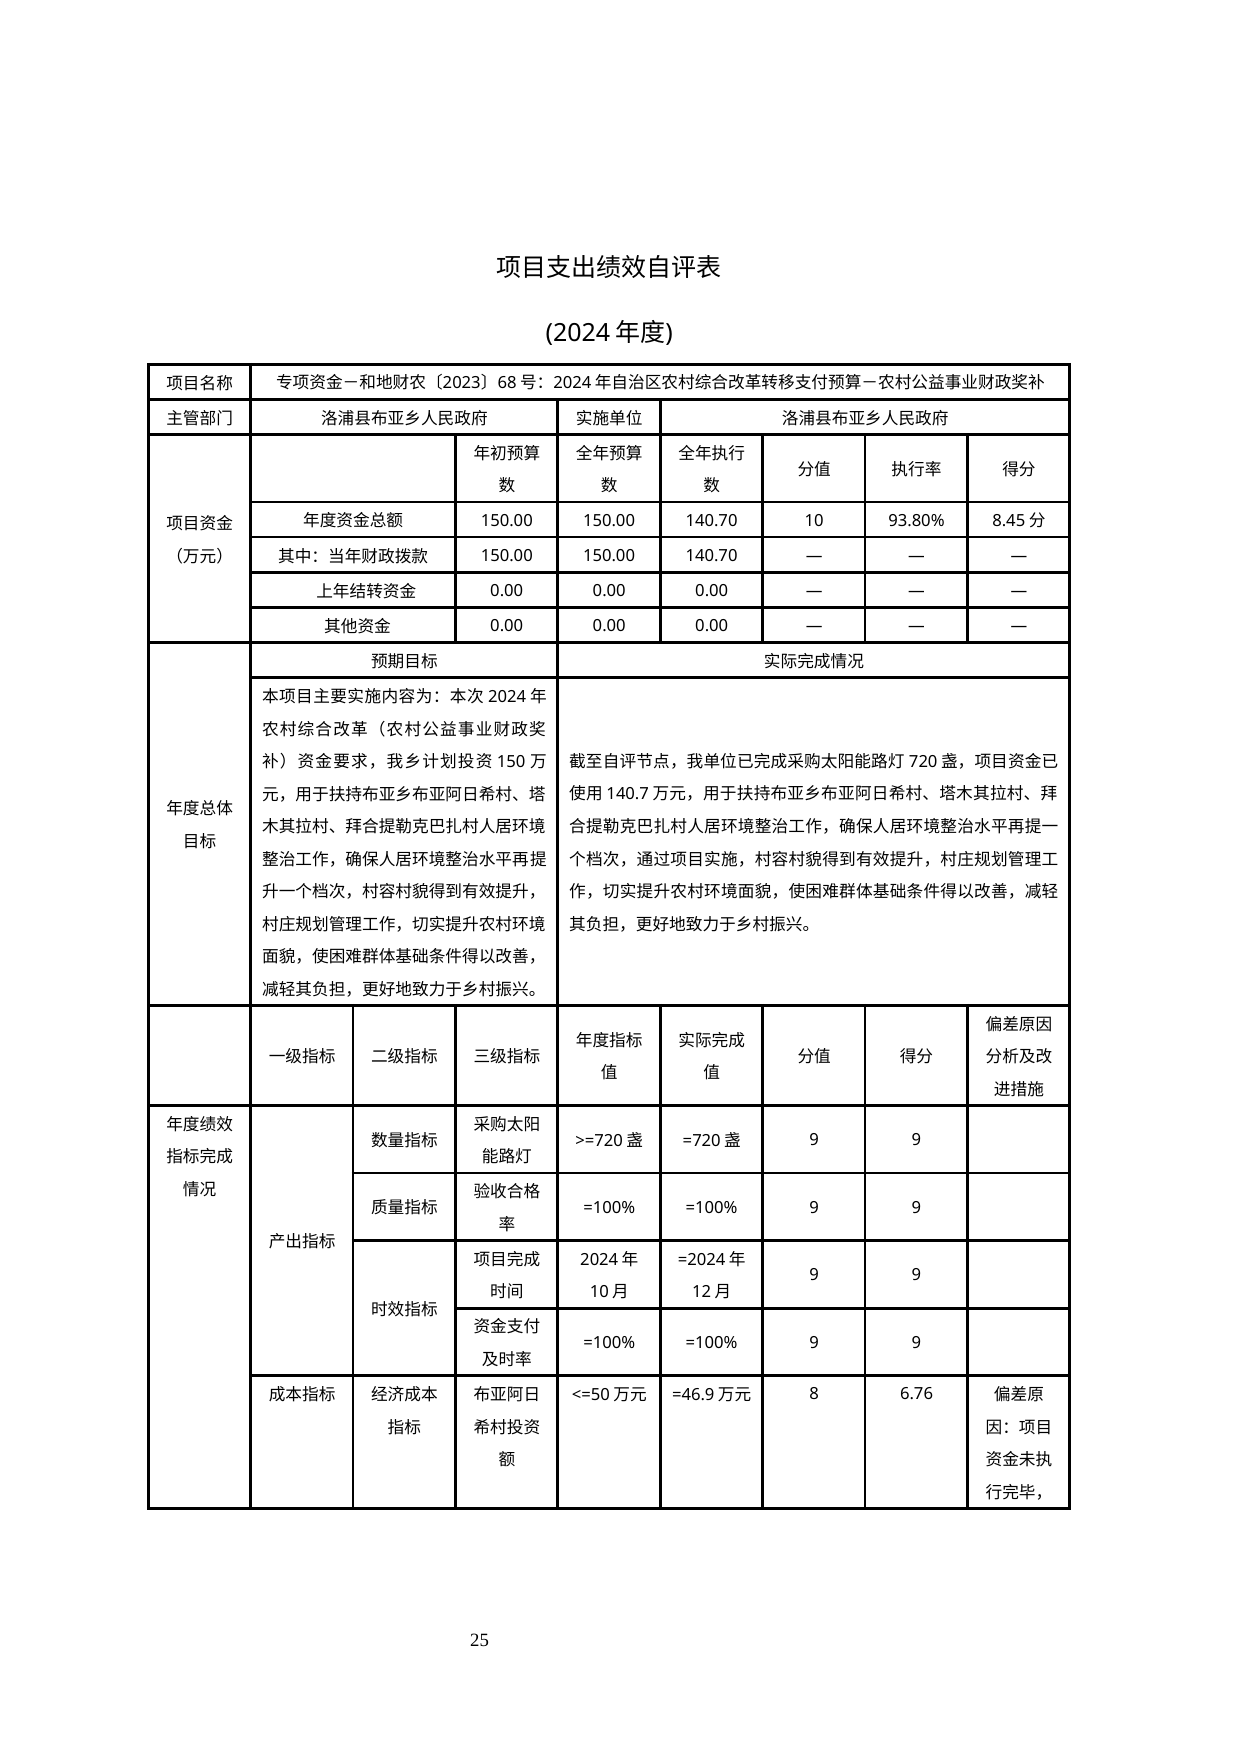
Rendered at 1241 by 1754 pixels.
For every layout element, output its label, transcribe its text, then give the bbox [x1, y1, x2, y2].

table_cell [969, 1310, 1068, 1374]
table_cell 9 [866, 1174, 966, 1239]
table_cell 150.00 [559, 503, 659, 536]
table_cell 截至自评节点，我单位已完成采购太阳能路灯720盏，项目资金已使用140.7万元，用于扶持布亚乡布亚阿日希村、塔木其拉村、拜合提勒克巴扎村人居环境整治工作，确保人居环境整治水平再提一个档次，通过项目实施，村容村貌得到有效提升，村庄规划管理工作，切实提升农村环境面貌，使困难群体基础条件得以改善，减轻其负担，更好地致力于乡村振兴。 [559, 679, 1068, 1004]
table_cell 全年执行数 [662, 436, 761, 501]
table_cell 年初预算数 [457, 436, 556, 501]
table_cell — [764, 609, 864, 641]
table_cell =100% [559, 1310, 659, 1374]
table_cell 9 [764, 1310, 864, 1374]
table_cell — [866, 609, 966, 641]
table_cell =720盏 [662, 1107, 761, 1172]
table_cell 6.76 [866, 1377, 966, 1507]
table_cell 洛浦县布亚乡人民政府 [662, 401, 1068, 433]
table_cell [969, 1377, 1068, 1507]
table_cell 0.00 [662, 609, 761, 641]
table_cell 150.00 [457, 503, 556, 536]
table_cell 主管部门 [150, 401, 249, 433]
table_cell 布亚阿日希村投资额 [457, 1377, 556, 1507]
table_cell — [866, 538, 966, 571]
table_header 项目支出绩效自评表 [148, 233, 1070, 298]
table_cell 一级指标 [252, 1007, 352, 1104]
table_cell =100% [662, 1310, 761, 1374]
table_cell 2024年10月 [559, 1242, 659, 1307]
table_cell 9 [764, 1174, 864, 1239]
table_cell >=720盏 [559, 1107, 659, 1172]
table_cell 年度资金总额 [252, 503, 454, 536]
table_cell [969, 1107, 1068, 1172]
table_cell =100% [559, 1174, 659, 1239]
table_cell 9 [764, 1242, 864, 1307]
table_cell 质量指标 [354, 1174, 454, 1239]
table_cell 年度绩效指标完成情况 [150, 1107, 249, 1507]
table_cell 140.70 [662, 503, 761, 536]
table_cell 执行率 [866, 436, 966, 501]
table_cell 得分 [866, 1007, 966, 1104]
table_cell 150.00 [457, 538, 556, 571]
table_cell 实际完成值 [662, 1007, 761, 1104]
table_cell 产出指标 [252, 1107, 352, 1374]
table_cell [252, 436, 454, 501]
table_cell <=50万元 [559, 1377, 659, 1507]
table_cell 0.00 [457, 574, 556, 606]
table_cell 经济成本指标 [354, 1377, 454, 1507]
table_cell 9 [866, 1107, 966, 1172]
table_cell [150, 1007, 249, 1104]
table_cell 洛浦县布亚乡人民政府 [252, 401, 556, 433]
table_cell — [969, 538, 1068, 571]
table_cell — [764, 574, 864, 606]
table_cell 二级指标 [354, 1007, 454, 1104]
table_cell 全年预算数 [559, 436, 659, 501]
table_cell 采购太阳能路灯 [457, 1107, 556, 1172]
table_cell =2024年12月 [662, 1242, 761, 1307]
table_cell 时效指标 [354, 1242, 454, 1374]
table_cell — [969, 574, 1068, 606]
table_cell — [866, 574, 966, 606]
table_cell 9 [866, 1242, 966, 1307]
table_cell 项目完成时间 [457, 1242, 556, 1307]
table_cell 8.45分 [969, 503, 1068, 536]
table_cell 专项资金－和地财农〔2023〕68号：2024年自治区农村综合改革转移支付预算－农村公益事业财政奖补 [252, 366, 1068, 398]
table_cell — [764, 538, 864, 571]
table_cell [969, 1174, 1068, 1239]
table_cell 其中：当年财政拨款 [252, 538, 454, 571]
table_cell 9 [764, 1107, 864, 1172]
table_cell 140.70 [662, 538, 761, 571]
table_cell 0.00 [457, 609, 556, 641]
table_cell 验收合格率 [457, 1174, 556, 1239]
table_cell =46.9万元 [662, 1377, 761, 1507]
table_cell — [969, 609, 1068, 641]
table_cell 预期目标 [252, 644, 556, 676]
table_cell 0.00 [662, 574, 761, 606]
table_cell 9 [866, 1310, 966, 1374]
table_cell 实施单位 [559, 401, 659, 433]
table_cell 0.00 [559, 574, 659, 606]
table_cell 资金支付及时率 [457, 1310, 556, 1374]
table_cell 年度总体目标 [150, 644, 249, 1004]
table_cell 偏差原因分析及改进措施 [969, 1007, 1068, 1104]
table_cell 150.00 [559, 538, 659, 571]
table_cell 10 [764, 503, 864, 536]
table_cell 8 [764, 1377, 864, 1507]
table_cell 0.00 [559, 609, 659, 641]
table_cell 分值 [764, 436, 864, 501]
table_cell 项目资金 （万元） [150, 436, 249, 641]
table_cell 三级指标 [457, 1007, 556, 1104]
table_cell 其他资金 [252, 609, 454, 641]
table_cell 本项目主要实施内容为：本次2024年农村综合改革（农村公益事业财政奖补）资金要求，我乡计划投资150万元，用于扶持布亚乡布亚阿日希村、塔木其拉村、拜合提勒克巴扎村人居环境整治工作，确保人居环境整治水平再提升一个档次，村容村貌得到有效提升，村庄规划管理工作，切实提升农村环境面貌，使困难群体基础条件得以改善，减轻其负担，更好地致力于乡村振兴。 [252, 679, 556, 1004]
table_cell 年度指标值 [559, 1007, 659, 1104]
table_cell =100% [662, 1174, 761, 1239]
table_cell 成本指标 [252, 1377, 352, 1507]
table_cell 数量指标 [354, 1107, 454, 1172]
table_cell 分值 [764, 1007, 864, 1104]
table_cell 93.80% [866, 503, 966, 536]
table_cell [969, 1242, 1068, 1307]
table_cell 项目名称 [150, 366, 249, 398]
table_cell (2024年度) [148, 298, 1070, 363]
table_cell 上年结转资金 [252, 574, 454, 606]
table_cell 实际完成情况 [559, 644, 1068, 676]
table_cell 得分 [969, 436, 1068, 501]
